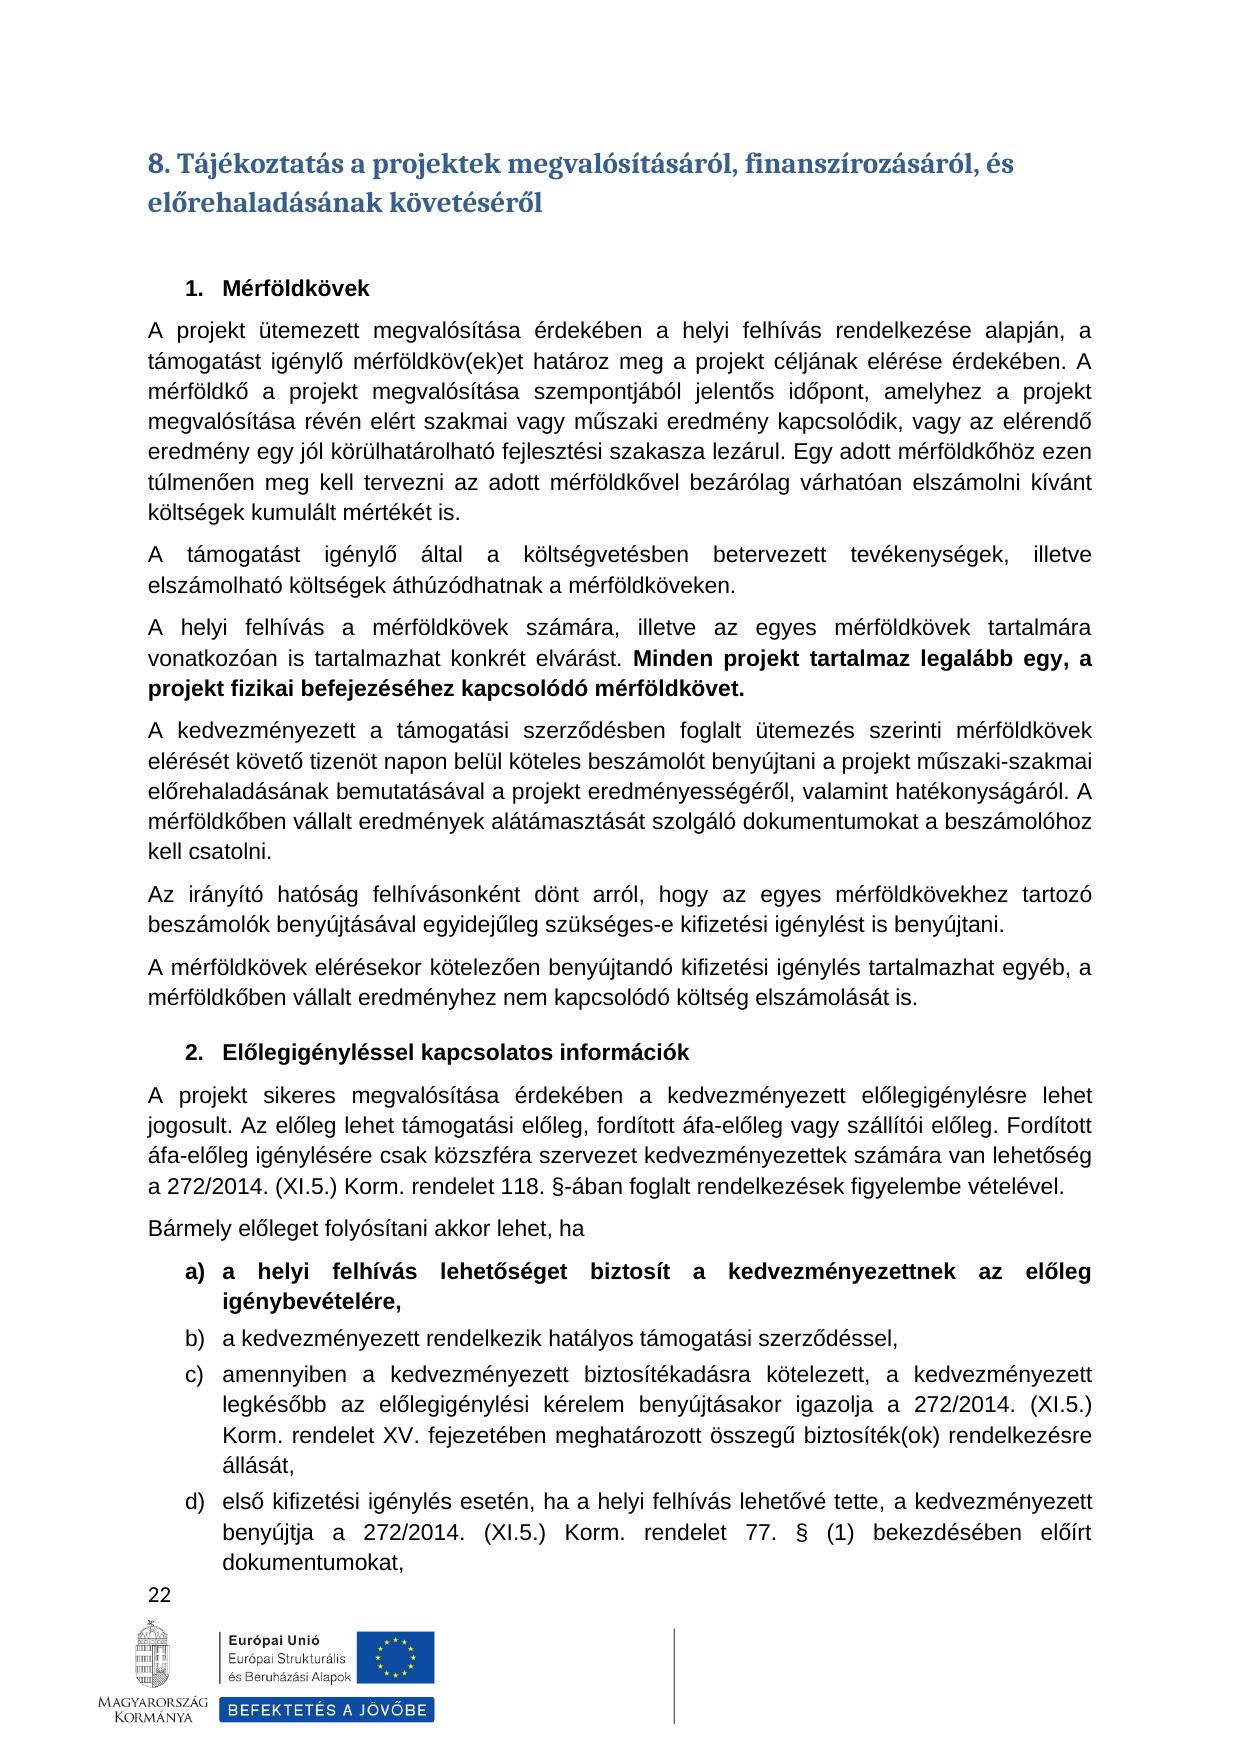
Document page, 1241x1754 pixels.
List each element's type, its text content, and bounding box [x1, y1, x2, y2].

text A helyi felhívás a mérföldkövek számára, illetve az egyes mérföldkövek tartalmára vonatkozóan is tartalmazhat konkrét elvárást. Minden projekt tartalmaz legalább egy, a projekt fizikai befejezéséhez kapcsolódó mérföldkövet. [148, 614, 1093, 701]
text A mérföldkövek elérésekor kötelezően benyújtandó kifizetési igénylés tartalmazhat egyéb, a mérföldkőben vállalt eredményhez nem kapcsolódó költség elszámolását is. [148, 954, 1093, 1010]
text A projekt sikeres megvalósítása érdekében a kedvezményezett előlegigénylésre lehet jogosult. Az előleg lehet támogatási előleg, fordított áfa-előleg vagy szállítói előleg. Fordított áfa-előleg igénylésére csak közszféra szervezet kedvezményezettek számára van lehetőség a 272/2014. (XI.5.) Korm. rendelet 118. §-ában foglalt rendelkezések figyelembe vételével. [148, 1082, 1093, 1199]
list A projekt ütemezett megvalósítása érdekében a helyi felhívás rendelkezése alapján, a támogatást igénylő mérföldköv(ek)et határoz meg a projekt céljának elérése érdekében. A mérföldkő a projekt megvalósítása szempontjából jelentős időpont, amelyhez a projekt megvalósítása révén elért szakmai vagy műszaki eredmény kapcsolódik, vagy az elérendő eredmény egy jól körülhatárolható fejlesztési szakasza lezárul. Egy adott mérföldkőhöz ezen túlmenően meg kell tervezni az adott mérföldkővel bezárólag várhatóan elszámolni kívánt költségek kumulált mértékét is. [148, 317, 1093, 525]
text Bármely előleget folyósítani akkor lehet, ha [148, 1215, 1093, 1242]
text A kedvezményezett a támogatási szerződésben foglalt ütemezés szerinti mérföldkövek elérését követő tizenöt napon belül köteles beszámolót benyújtani a projekt műszaki-szakmai előrehaladásának bemutatásával a projekt eredményességéről, valamint hatékonyságáról. A mérföldkőben vállalt eredmények alátámasztását szolgáló dokumentumokat a beszámolóhoz kell csatolni. [148, 717, 1093, 864]
picture [23, 1581, 685, 1754]
subtitle 8. Tájékoztatás a projektek megvalósításáról, finanszírozásáról, és előrehaladásának követéséről [148, 148, 1093, 220]
list Mérföldkövek [185, 275, 1093, 301]
text A támogatást igénylő által a költségvetésben betervezett tevékenységek, illetve elszámolható költségek áthúzódhatnak a mérföldköveken. [148, 541, 1093, 598]
list a kedvezményezett rendelkezik hatályos támogatási szerződéssel, [185, 1325, 1093, 1351]
list Előlegigényléssel kapcsolatos információk [185, 1039, 1093, 1066]
list a helyi felhívás lehetőséget biztosít a kedvezményezettnek az előleg igénybevételére, [185, 1258, 1093, 1314]
list első kifizetési igénylés esetén, ha a helyi felhívás lehetővé tette, a kedvezményezett benyújtja a 272/2014. (XI.5.) Korm. rendelet 77. § (1) bekezdésében előírt dokumentumokat, [185, 1488, 1093, 1575]
list amennyiben a kedvezményezett biztosítékadásra kötelezett, a kedvezményezett legkésőbb az előlegigénylési kérelem benyújtásakor igazolja a 272/2014. (XI.5.) Korm. rendelet XV. fejezetében meghatározott összegű biztosíték(ok) rendelkezésre állását, [185, 1361, 1093, 1478]
text Az irányító hatóság felhívásonként dönt arról, hogy az egyes mérföldkövekhez tartozó beszámolók benyújtásával egyidejűleg szükséges-e kifizetési igénylést is benyújtani. [148, 881, 1093, 937]
